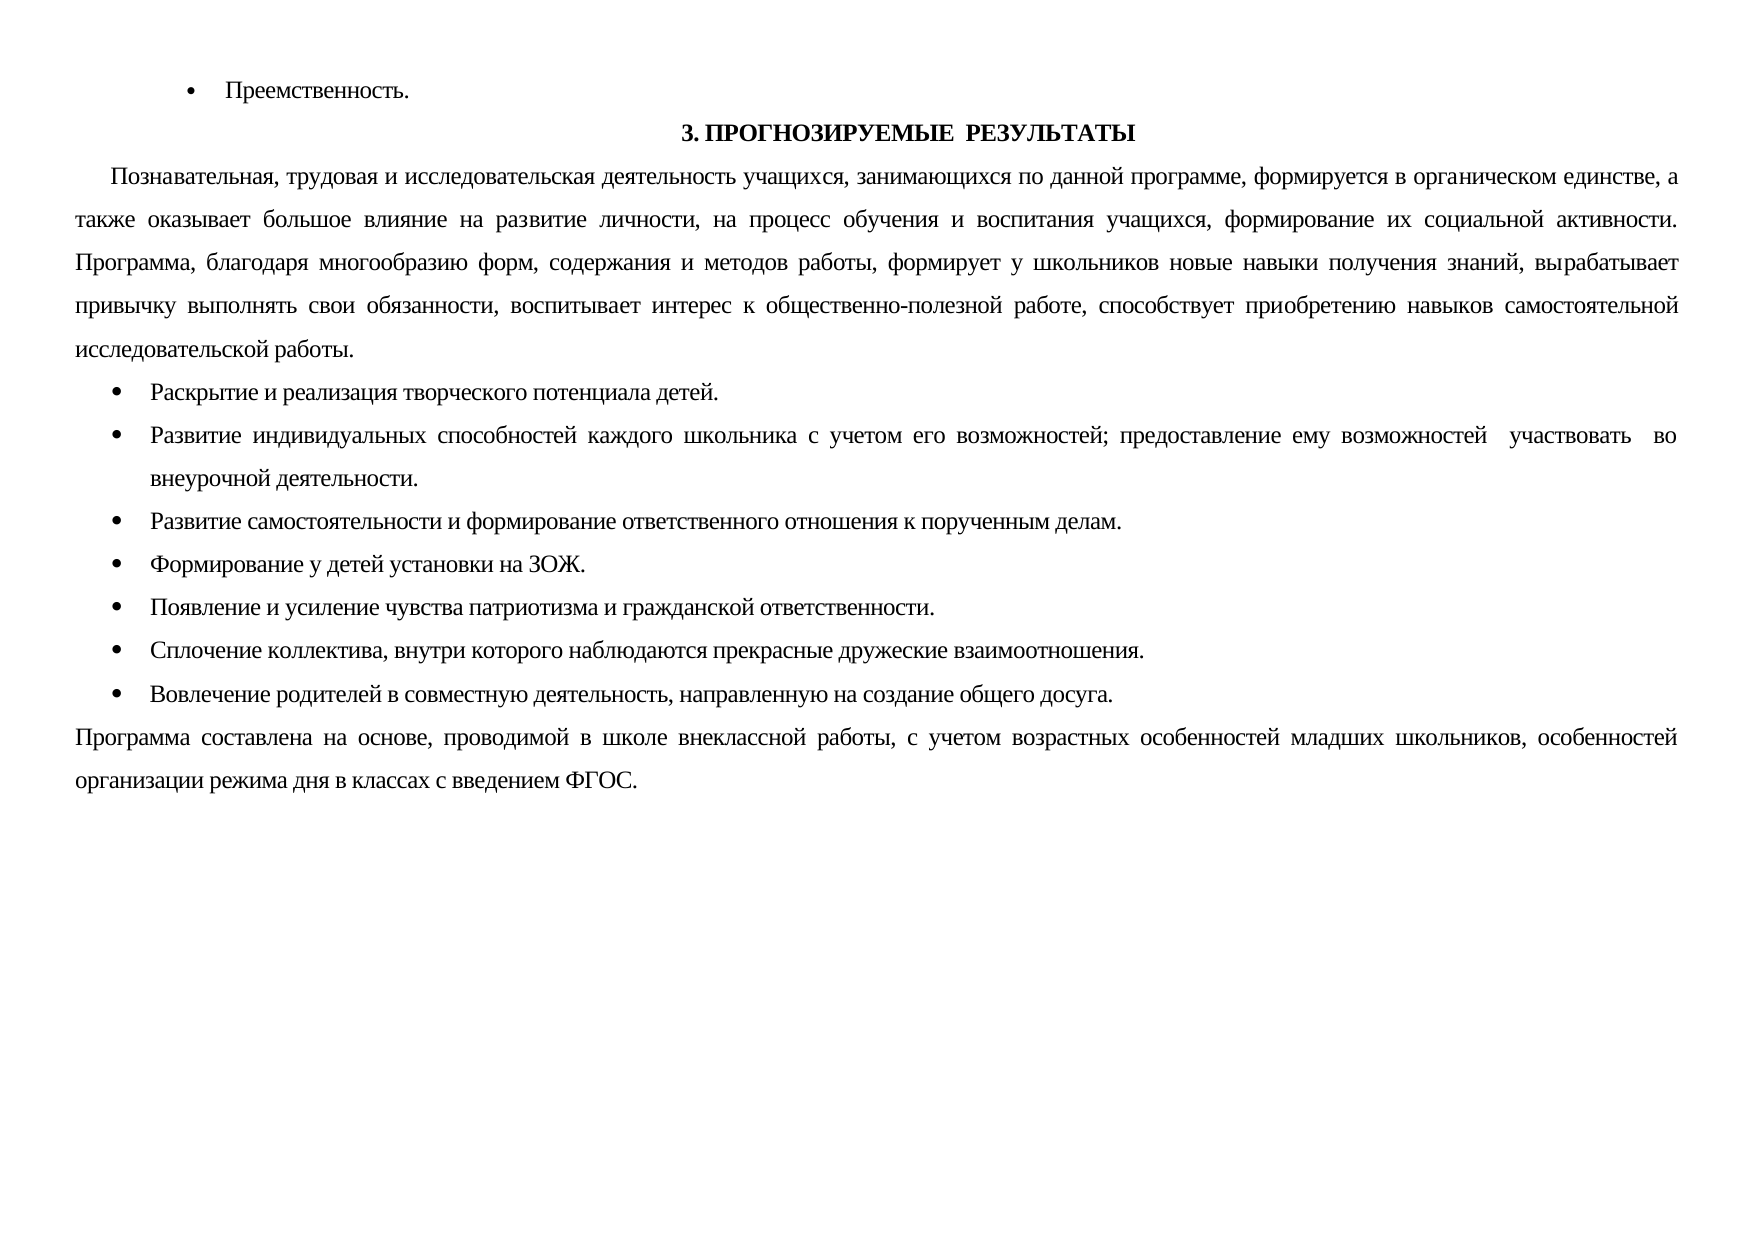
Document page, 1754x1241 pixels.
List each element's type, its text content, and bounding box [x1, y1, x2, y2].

text Программа составлена на основе, проводимой в школе внеклассной работы, с учетом возрастных особенностей младших школьников, особенностей организации режима дня в классах с введением ФГОС. [75, 722, 1679, 794]
list Вовлечение родителей в совместную деятельность, направленную на создание общего досуга. [112, 679, 1679, 707]
list Формирование у детей установки на ЗОЖ. [112, 549, 1679, 578]
list Развитие индивидуальных способностей каждого школьника с учетом его возможностей; предоставление ему возможностей участвовать во внеурочной деятельности. [112, 420, 1679, 492]
text Познавательная, трудовая и исследовательская деятельность учащихся, занимающихся по данной программе, формируется в органическом единстве, а также оказывает большое влияние на развитие личности, на процесс обучения и воспитания учащихся, формирование их социальной активности. Программа, благодаря многообразию форм, содержания и методов работы, формирует у школьников новые навыки получения знаний, вырабатывает привычку выполнять свои обязанности, воспитывает интерес к общественно-полезной работе, способствует приобретению навыков самостоятельной исследовательской работы. [75, 161, 1679, 362]
list Раскрытие и реализация творческого потенциала детей. [112, 377, 1679, 406]
list Развитие самостоятельности и формирование ответственного отношения к порученным делам. [112, 506, 1679, 535]
list Появление и усиление чувства патриотизма и гражданской ответственности. [112, 592, 1679, 621]
text 3. ПРОГНОЗИРУЕМЫЕ РЕЗУЛЬТАТЫ [79, 118, 1679, 147]
list Преемственность. [187, 75, 1679, 104]
list Сплочение коллектива, внутри которого наблюдаются прекрасные дружеские взаимоотношения. [112, 636, 1679, 664]
